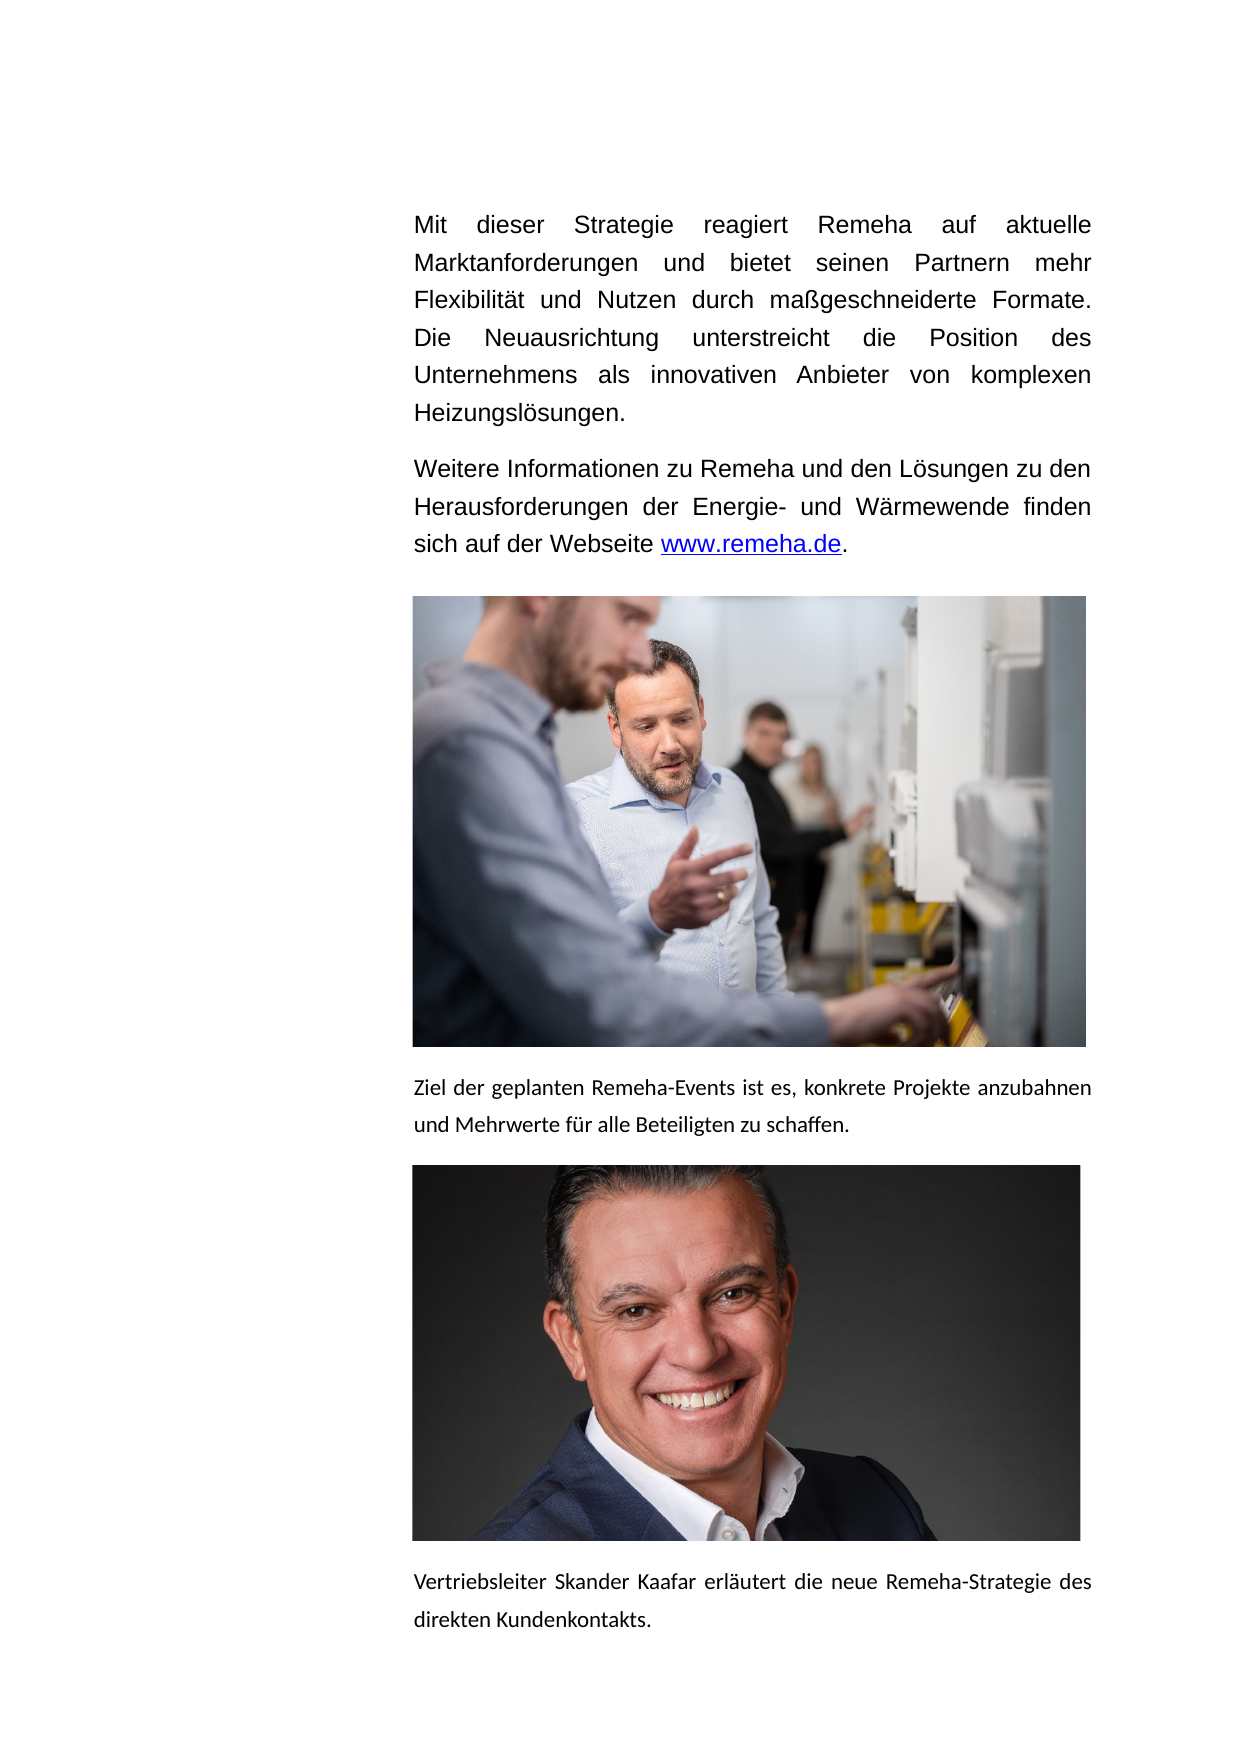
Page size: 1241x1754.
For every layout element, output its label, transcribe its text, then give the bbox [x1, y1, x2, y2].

picture [412, 1165, 1081, 1541]
text Mit dieser Strategie reagiert Remeha auf aktuelle Marktanforderungen und bietet seinen Partnern mehr Flexibilität und Nutzen durch maßgeschneiderte Formate. Die Neuausrichtung unterstreicht die Position des Unternehmens als innovativen Anbieter von komplexen Heizungslösungen. [413, 204, 1093, 429]
text Weitere Informationen zu Remeha und den Lösungen zu den Herausforderungen der Energie- und Wärmewende finden sich auf der Webseite www.remeha.de. [413, 448, 1093, 560]
picture [412, 596, 1086, 1047]
